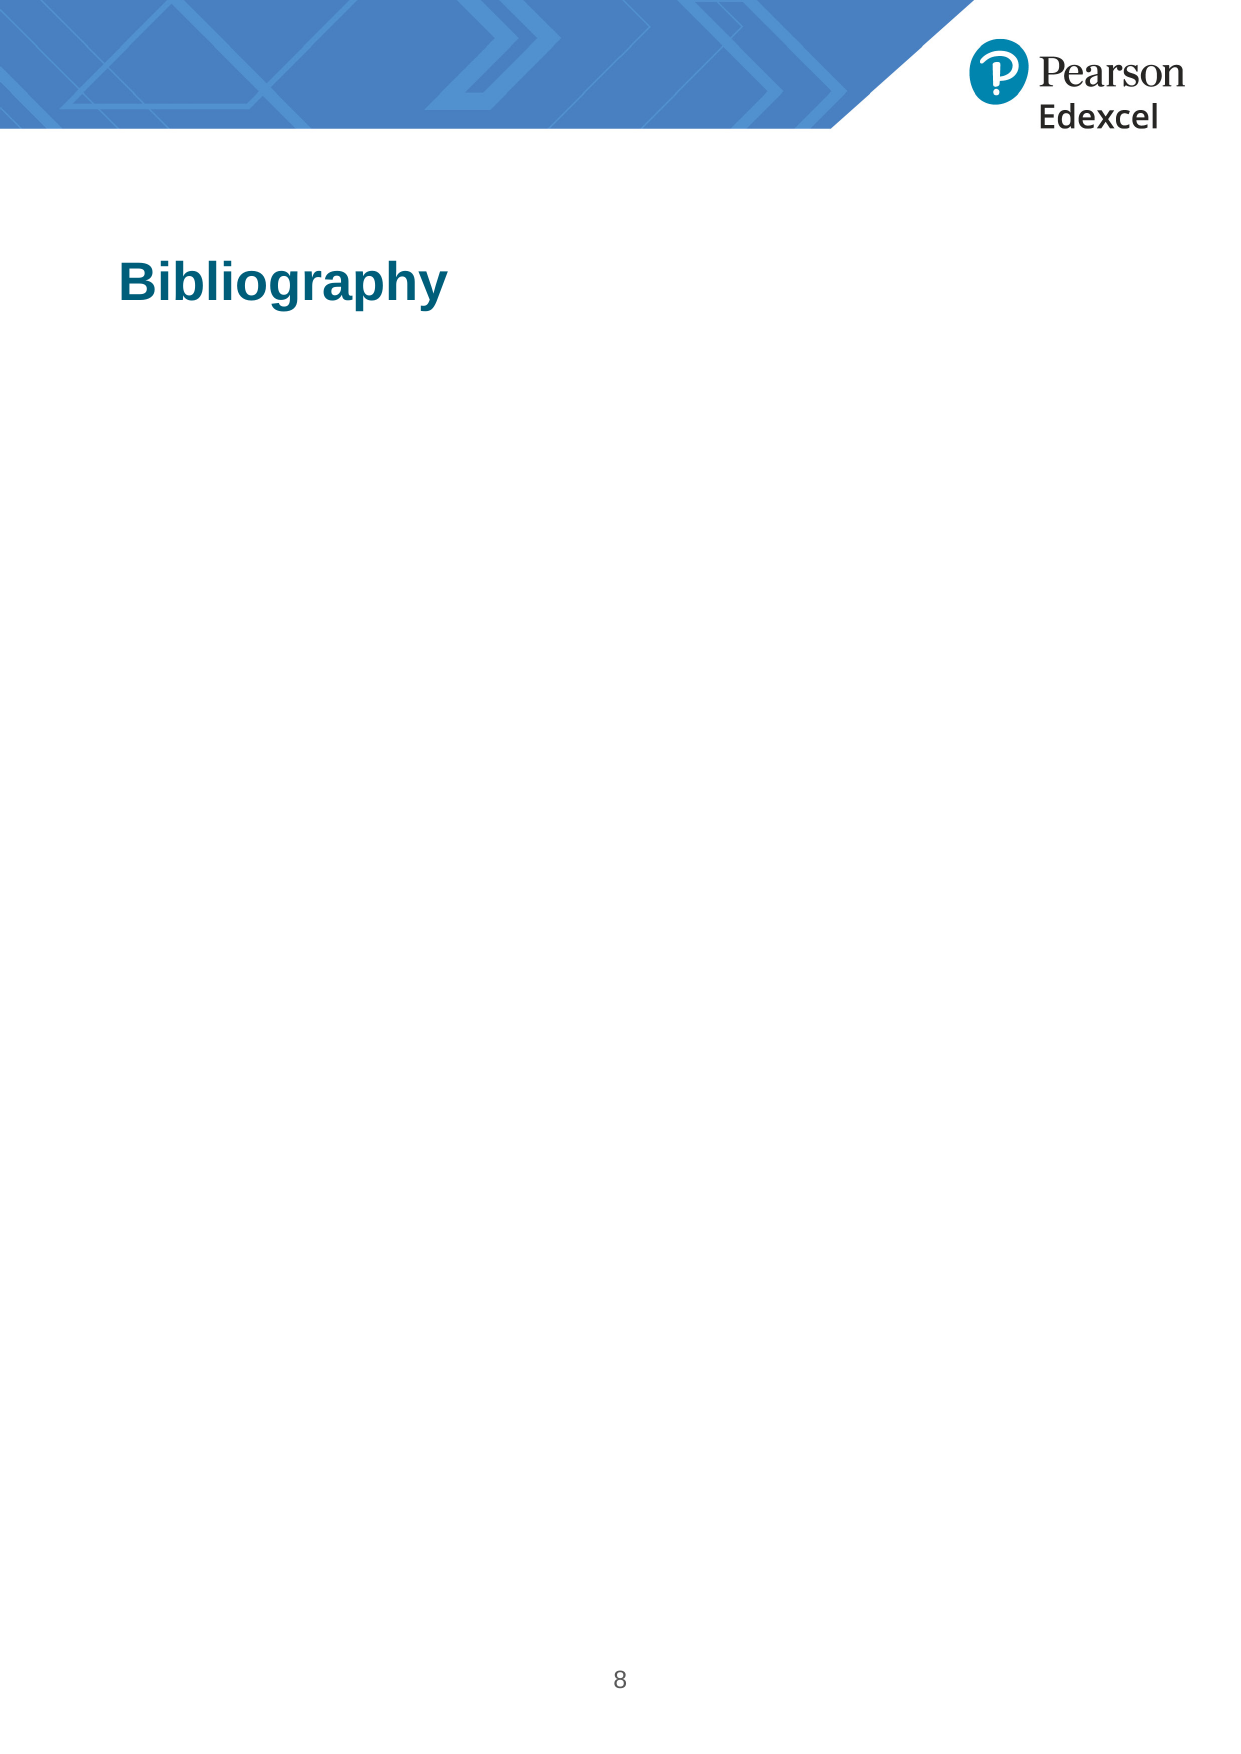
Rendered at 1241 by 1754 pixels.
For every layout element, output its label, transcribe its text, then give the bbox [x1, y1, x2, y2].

picture [0, 0, 1241, 140]
subtitle Bibliography [118, 249, 1122, 312]
